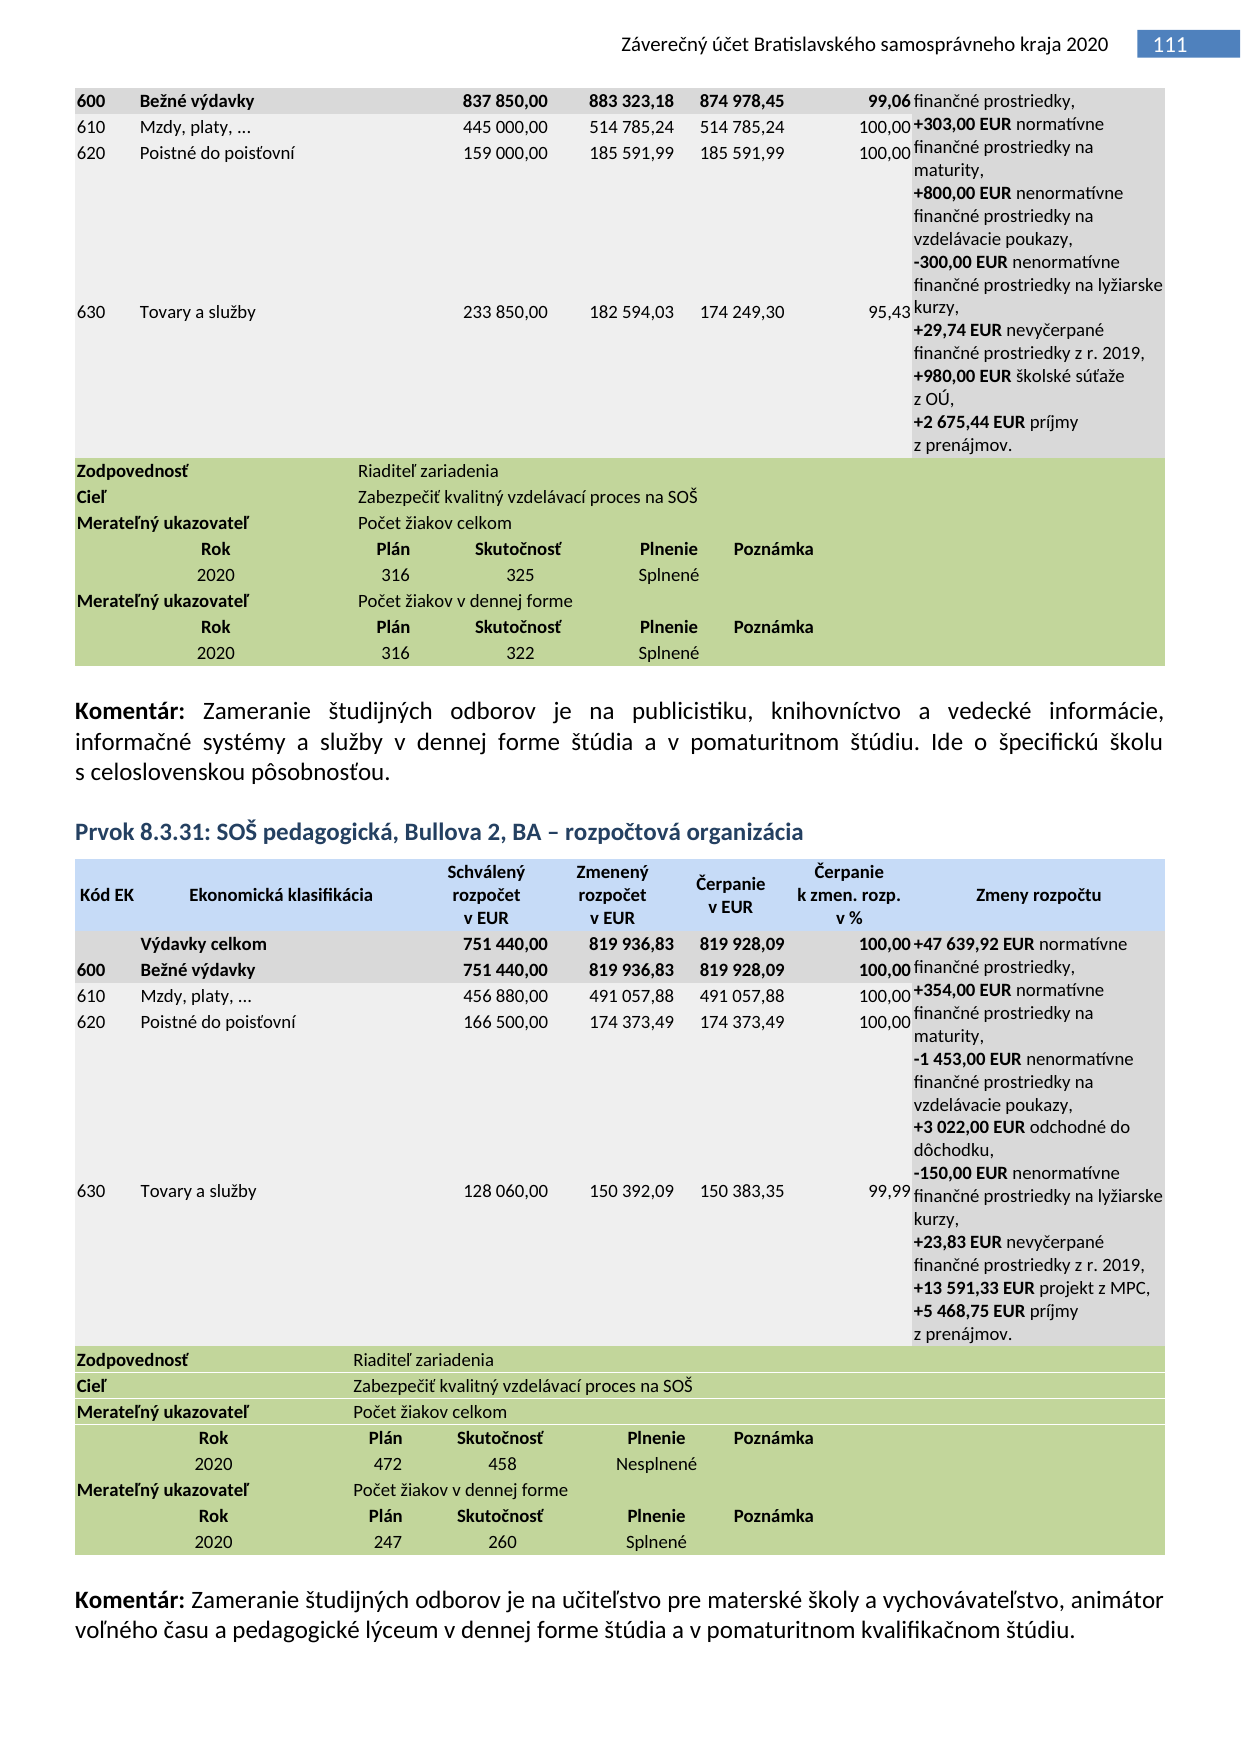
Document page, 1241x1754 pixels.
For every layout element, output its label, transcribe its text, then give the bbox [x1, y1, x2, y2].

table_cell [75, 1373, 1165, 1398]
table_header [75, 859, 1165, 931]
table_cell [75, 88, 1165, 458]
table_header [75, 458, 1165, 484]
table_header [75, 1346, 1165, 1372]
text Komentár: Zameranie študijných odborov je na učiteľstvo pre materské školy a vychovávateľstvo, animátor voľného času a pedagogické lýceum v dennej forme štúdia a v pomaturitnom kvalifikačnom štúdiu. [75, 1584, 1165, 1645]
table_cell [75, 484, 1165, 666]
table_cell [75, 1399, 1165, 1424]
text Prvok 8.3.31: SOŠ pedagogická, Bullova 2, BA – rozpočtová organizácia [75, 816, 1165, 846]
text Komentár: Zameranie študijných odborov je na publicistiku, knihovníctvo a vedecké informácie, informačné systémy a služby v dennej forme štúdia a v pomaturitnom štúdiu. Ide o špecifickú školu s celoslovenskou pôsobnosťou. [75, 695, 1165, 787]
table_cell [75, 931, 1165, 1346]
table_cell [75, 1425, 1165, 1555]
